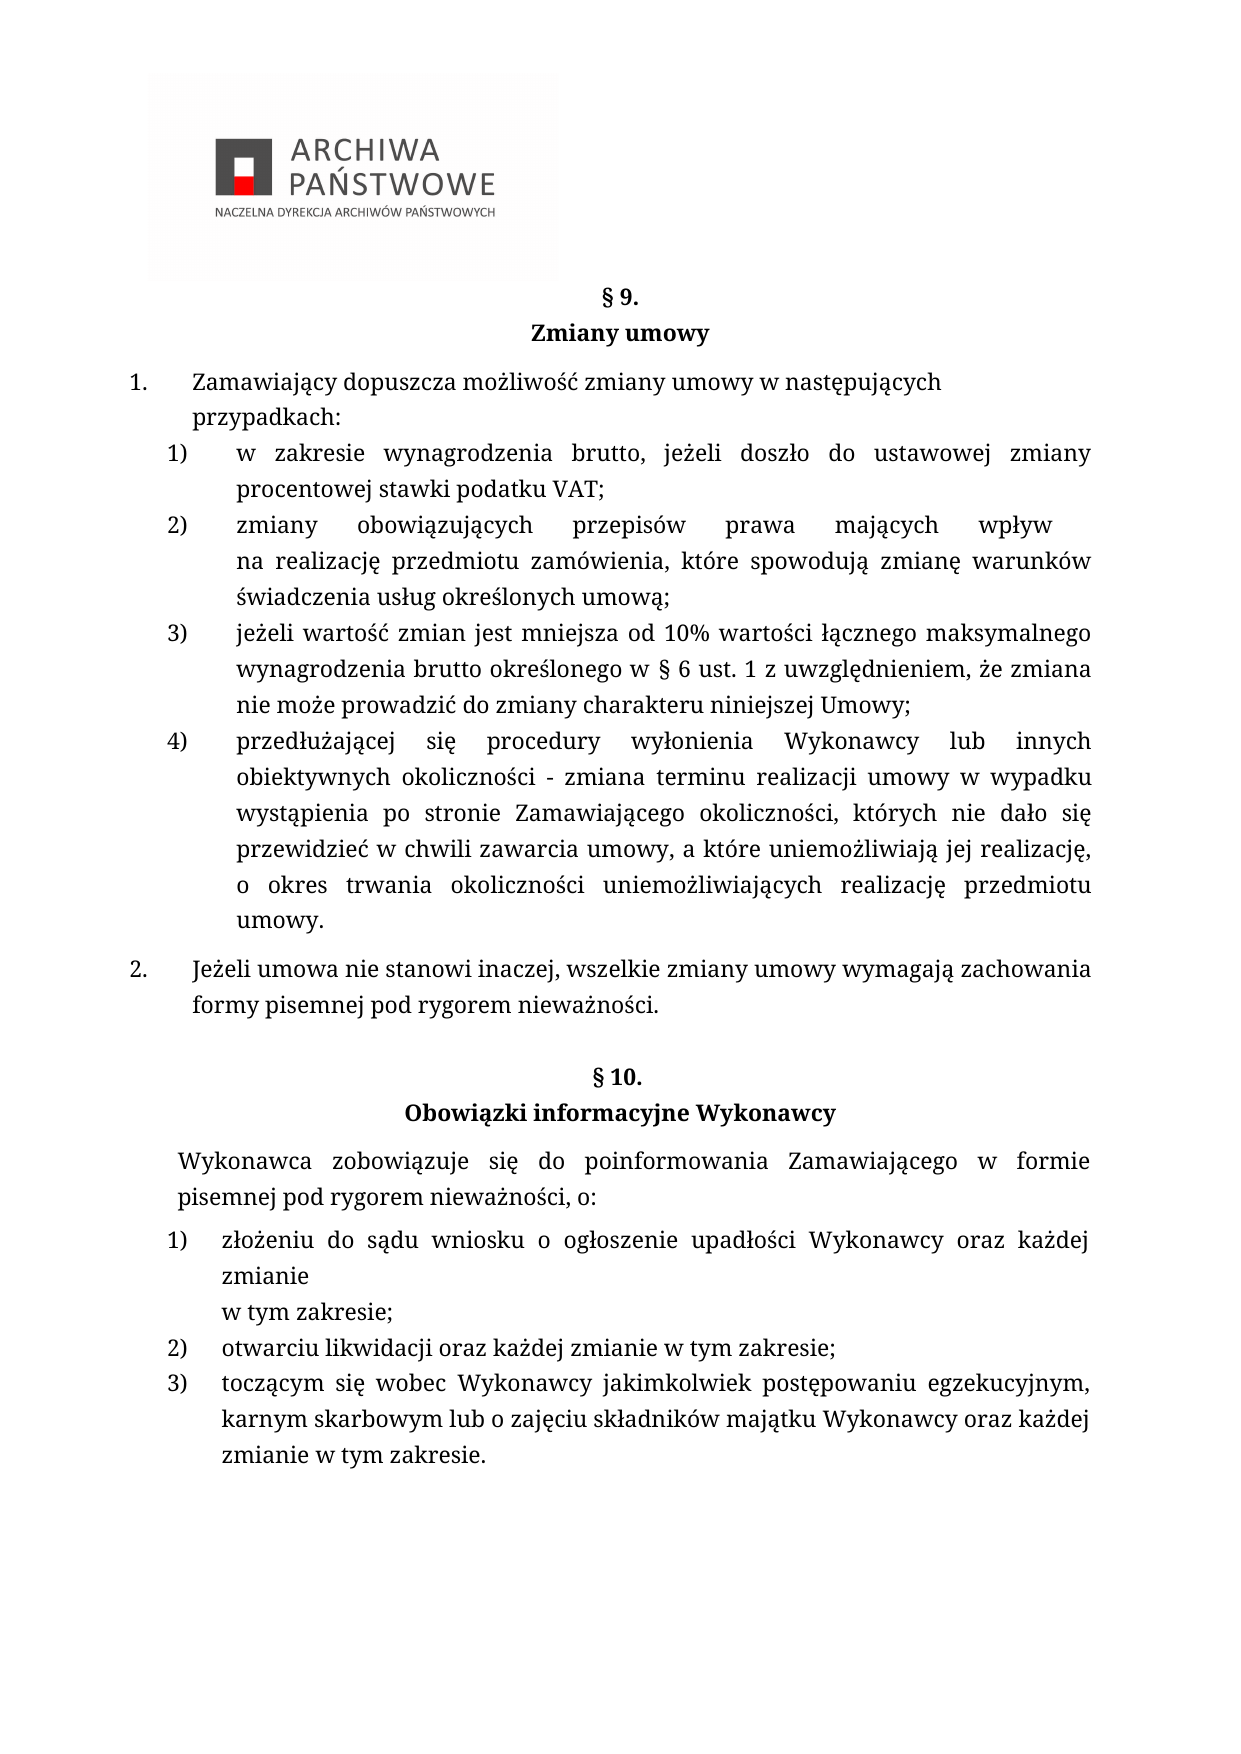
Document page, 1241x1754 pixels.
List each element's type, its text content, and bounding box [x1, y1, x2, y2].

text § 9. Zmiany umowy [148, 281, 1093, 348]
list Zamawiający dopuszcza możliwość zmiany umowy w następujących przypadkach: [148, 365, 1093, 433]
list otwarciu likwidacji oraz każdej zmianie w tym zakresie; [177, 1331, 1093, 1363]
list zmiany obowiązujących przepisów prawa mających wpływ na realizację przedmiotu zamówienia, które spowodują zmianę warunków świadczenia usług określonych umową; [177, 509, 1093, 612]
list jeżeli wartość zmian jest mniejsza od 10% wartości łącznego maksymalnego wynagrodzenia brutto określonego w § 6 ust. 1 z uwzględnieniem, że zmiana nie może prowadzić do zmiany charakteru niniejszej Umowy; [177, 617, 1093, 720]
list toczącym się wobec Wykonawcy jakimkolwiek postępowaniu egzekucyjnym, karnym skarbowym lub o zajęciu składników majątku Wykonawcy oraz każdej zmianie w tym zakresie. [177, 1367, 1091, 1471]
list Jeżeli umowa nie stanowi inaczej, wszelkie zmiany umowy wymagają zachowania formy pisemnej pod rygorem nieważności. [148, 953, 1093, 1020]
list przedłużającej się procedury wyłonienia Wykonawcy lub innych obiektywnych okoliczności - zmiana terminu realizacji umowy w wypadku wystąpienia po stronie Zamawiającego okoliczności, których nie dało się przewidzieć w chwili zawarcia umowy, a które uniemożliwiają jej realizację, o okres trwania okoliczności uniemożliwiających realizację przedmiotu umowy. [177, 725, 1093, 936]
list w zakresie wynagrodzenia brutto, jeżeli doszło do ustawowej zmiany procentowej stawki podatku VAT; [177, 437, 1093, 504]
list złożeniu do sądu wniosku o ogłoszenie upadłości Wykonawcy oraz każdej zmianie w tym zakresie; [177, 1224, 1091, 1327]
picture [147, 73, 559, 281]
text Wykonawca zobowiązuje się do poinformowania Zamawiającego w formie pisemnej pod rygorem nieważności, o: [177, 1145, 1091, 1212]
text § 10. Obowiązki informacyjne Wykonawcy [148, 1061, 1093, 1128]
